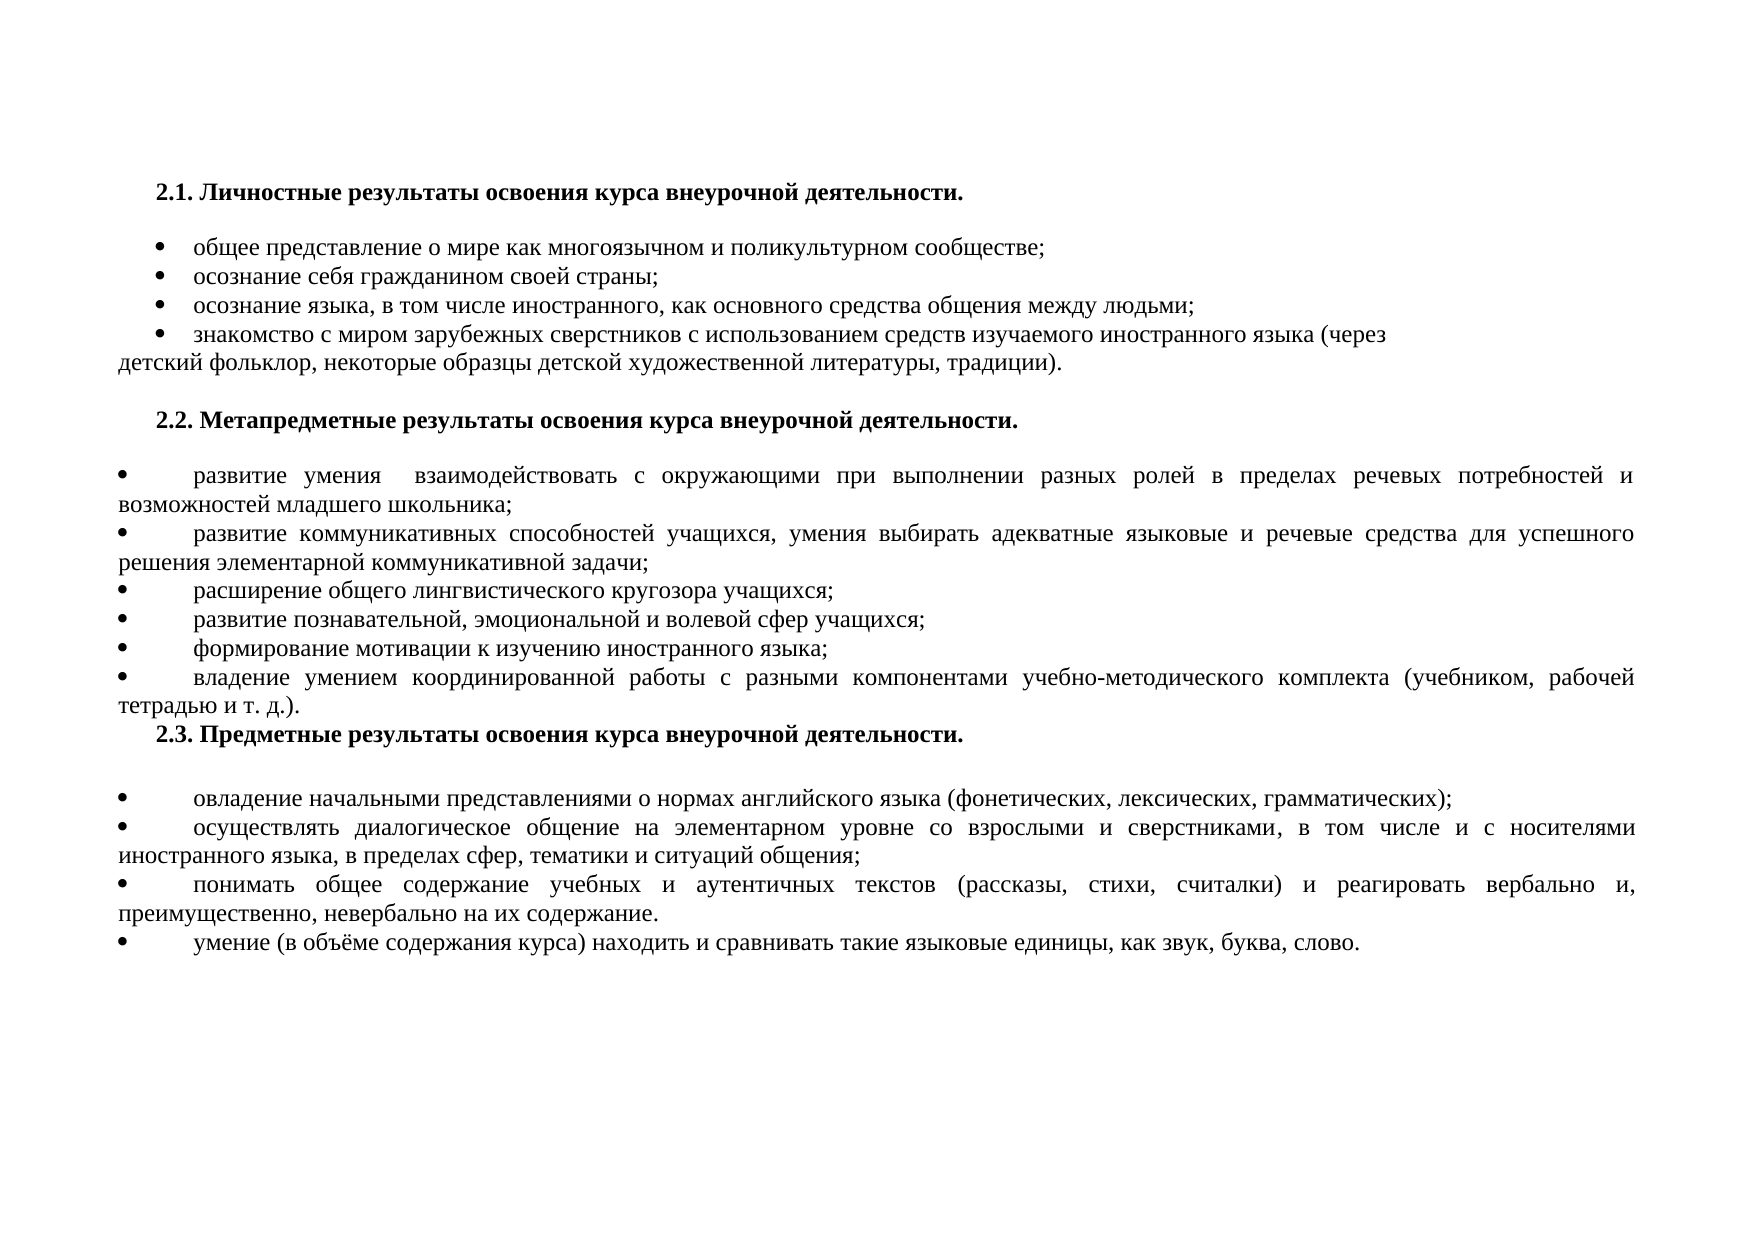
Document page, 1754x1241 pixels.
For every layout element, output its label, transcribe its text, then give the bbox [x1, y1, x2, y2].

text 2.2. Метапредметные результаты освоения курса внеурочной деятельности. [118, 405, 1636, 434]
list расширение общего лингвистического кругозора учащихся; [118, 575, 1636, 604]
list умение (в объёме содержания курса) находить и сравнивать такие языковые единицы, как звук, буква, слово. [118, 927, 1636, 956]
list развитие коммуникативных способностей учащихся, умения выбирать адекватные языковые и речевые средства для успешного решения элементарной коммуникативной задачи; [118, 518, 1636, 575]
list знакомство с миром зарубежных сверстников с использованием средств изучаемого иностранного языка (через [156, 319, 1636, 347]
list осознание себя гражданином своей страны; [156, 261, 1636, 290]
list формирование мотивации к изучению иностранного языка; [118, 633, 1636, 662]
text 2.3. Предметные результаты освоения курса внеурочной деятельности. [118, 719, 1636, 748]
list развитие умения взаимодействовать с окружающими при выполнении разных ролей в пределах речевых потребностей и возможностей младшего школьника; [118, 460, 1636, 518]
list развитие познавательной, эмоциональной и волевой сфер учащихся; [118, 604, 1636, 633]
list владение умением координированной работы с разными компонентами учебно-методического комплекта (учебником, рабочей тетрадью и т. д.). [118, 662, 1636, 719]
list овладение начальными представлениями о нормах английского языка (фонетических, лексических, грамматических); [118, 783, 1636, 812]
list общее представление о мире как многоязычном и поликультурном сообществе; [156, 232, 1636, 261]
list понимать общее содержание учебных и аутентичных текстов (рассказы, стихи, считалки) и реагировать вербально и, преимущественно, невербально на их содержание. [118, 869, 1636, 927]
text детский фольклор, некоторые образцы детской художественной литературы, традиции). [118, 347, 1636, 376]
list осознание языка, в том числе иностранного, как основного средства общения между людьми; [156, 290, 1636, 319]
text 2.1. Личностные результаты освоения курса внеурочной деятельности. [118, 177, 1636, 206]
list осуществлять диалогическое общение на элементарном уровне со взрослыми и сверстниками, в том числе и с носителями иностранного языка, в пределах сфер, тематики и ситуаций общения; [118, 812, 1636, 869]
